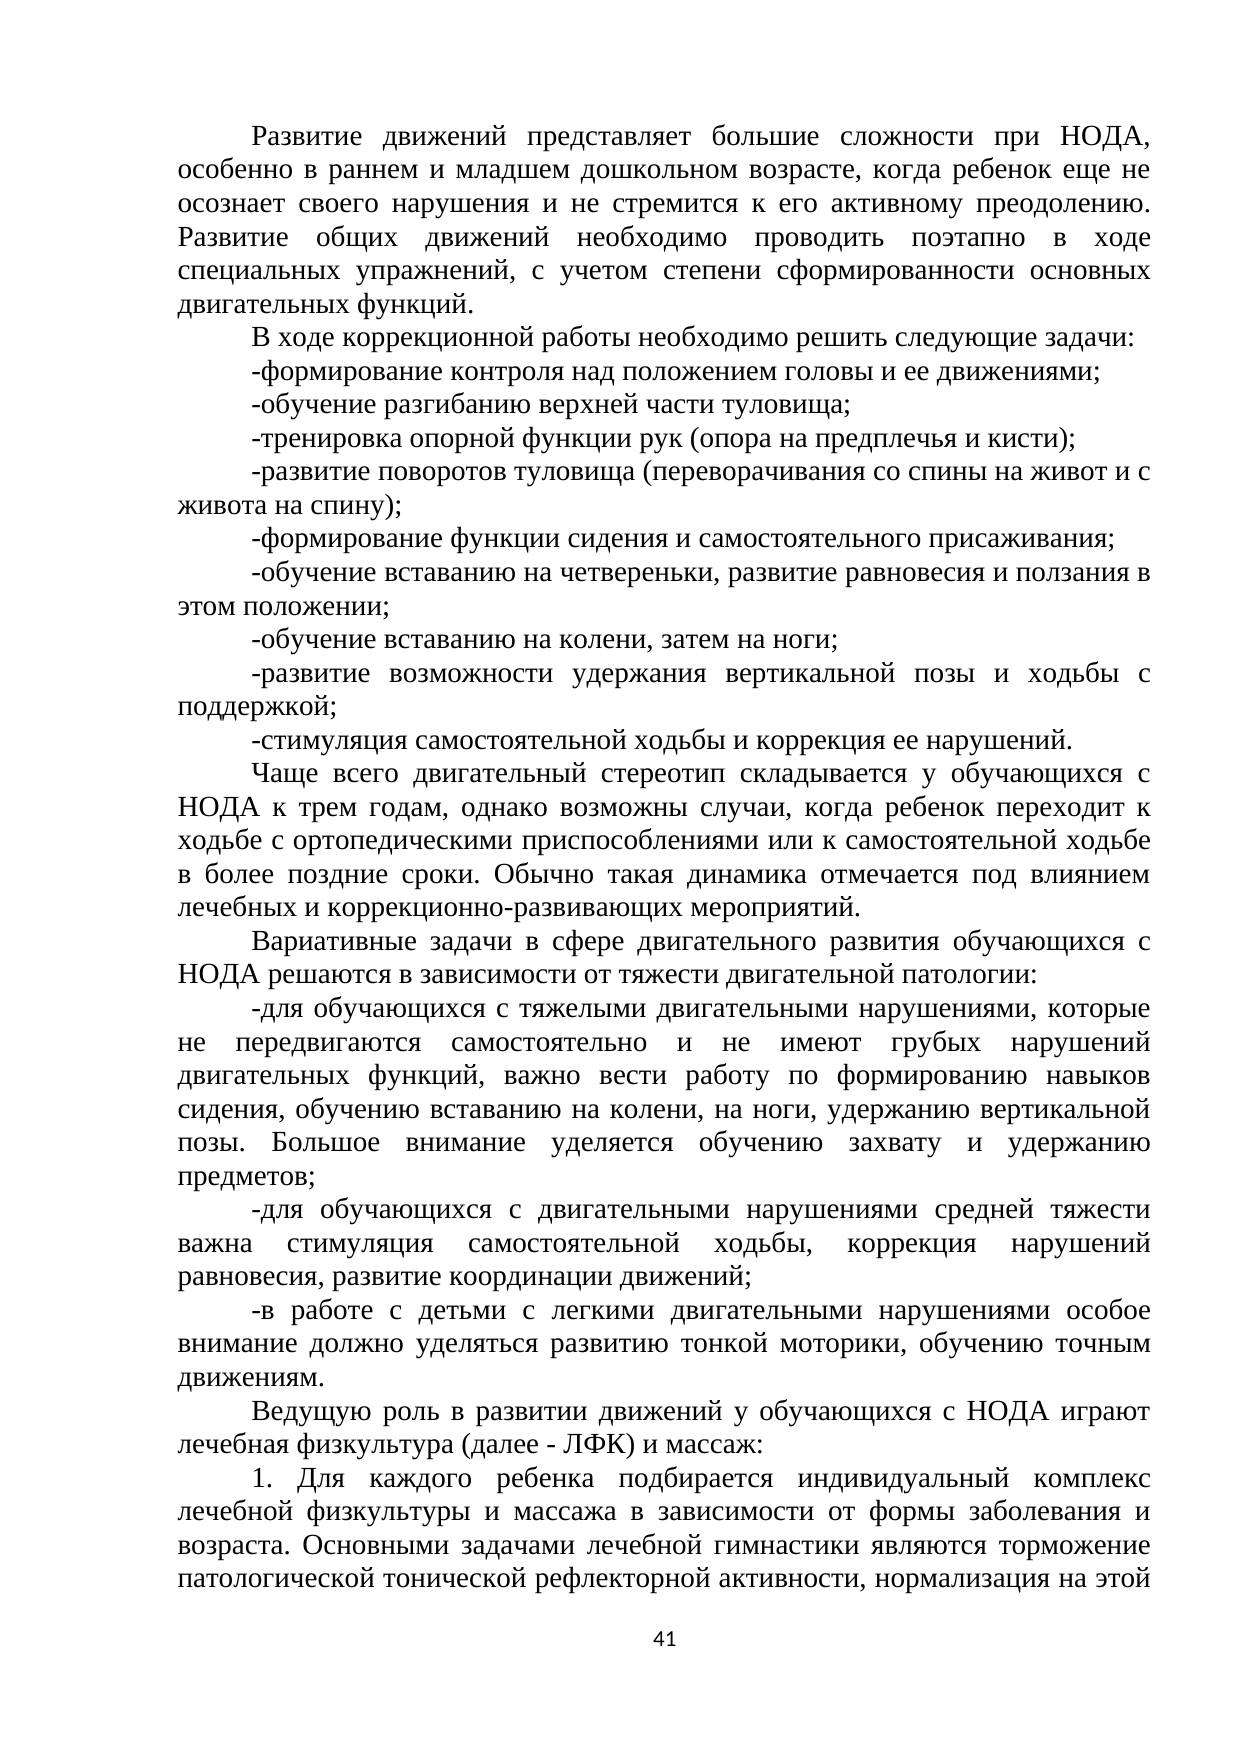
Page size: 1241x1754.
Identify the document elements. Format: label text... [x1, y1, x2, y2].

text -в работе с детьми с легкими двигательными нарушениями особое внимание должно уделяться развитию тонкой моторики, обучению точным движениям. [177, 1292, 1152, 1393]
text -формирование функции сидения и самостоятельного присаживания; [177, 521, 1152, 554]
text В ходе коррекционной работы необходимо решить следующие задачи: [177, 319, 1152, 353]
text -тренировка опорной функции рук (опора на предплечья и кисти); [177, 420, 1152, 453]
text -для обучающихся с двигательными нарушениями средней тяжести важна стимуляция самостоятельной ходьбы, коррекция нарушений равновесия, развитие координации движений; [177, 1191, 1152, 1292]
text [177, 1460, 1152, 1594]
text -развитие поворотов туловища (переворачивания со спины на живот и с живота на спину); [177, 453, 1152, 521]
text Вариативные задачи в сфере двигательного развития обучающихся с НОДА решаются в зависимости от тяжести двигательной патологии: [177, 923, 1152, 990]
text -обучение вставанию на колени, затем на ноги; [177, 621, 1152, 655]
text Развитие движений представляет большие сложности при НОДА, особенно в раннем и младшем дошкольном возрасте, когда ребенок еще не осознает своего нарушения и не стремится к его активному преодолению. Развитие общих движений необходимо проводить поэтапно в ходе специальных упражнений, с учетом степени сформированности основных двигательных функций. [177, 118, 1152, 319]
text Чаще всего двигательный стереотип складывается у обучающихся с НОДА к трем годам, однако возможны случаи, когда ребенок переходит к ходьбе с ортопедическими приспособлениями или к самостоятельной ходьбе в более поздние сроки. Обычно такая динамика отмечается под влиянием лечебных и коррекционно-развивающих мероприятий. [177, 755, 1152, 923]
text -для обучающихся с тяжелыми двигательными нарушениями, которые не передвигаются самостоятельно и не имеют грубых нарушений двигательных функций, важно вести работу по формированию навыков сидения, обучению вставанию на колени, на ноги, удержанию вертикальной позы. Большое внимание уделяется обучению захвату и удержанию предметов; [177, 990, 1152, 1191]
text -стимуляция самостоятельной ходьбы и коррекция ее нарушений. [177, 722, 1152, 755]
text -развитие возможности удержания вертикальной позы и ходьбы с поддержкой; [177, 655, 1152, 722]
text -обучение вставанию на четвереньки, развитие равновесия и ползания в этом положении; [177, 554, 1152, 621]
text -обучение разгибанию верхней части туловища; [177, 386, 1152, 420]
text Ведущую роль в развитии движений у обучающихся с НОДА играют лечебная физкультура (далее - ЛФК) и массаж: [177, 1393, 1152, 1460]
text -формирование контроля над положением головы и ее движениями; [177, 353, 1152, 386]
